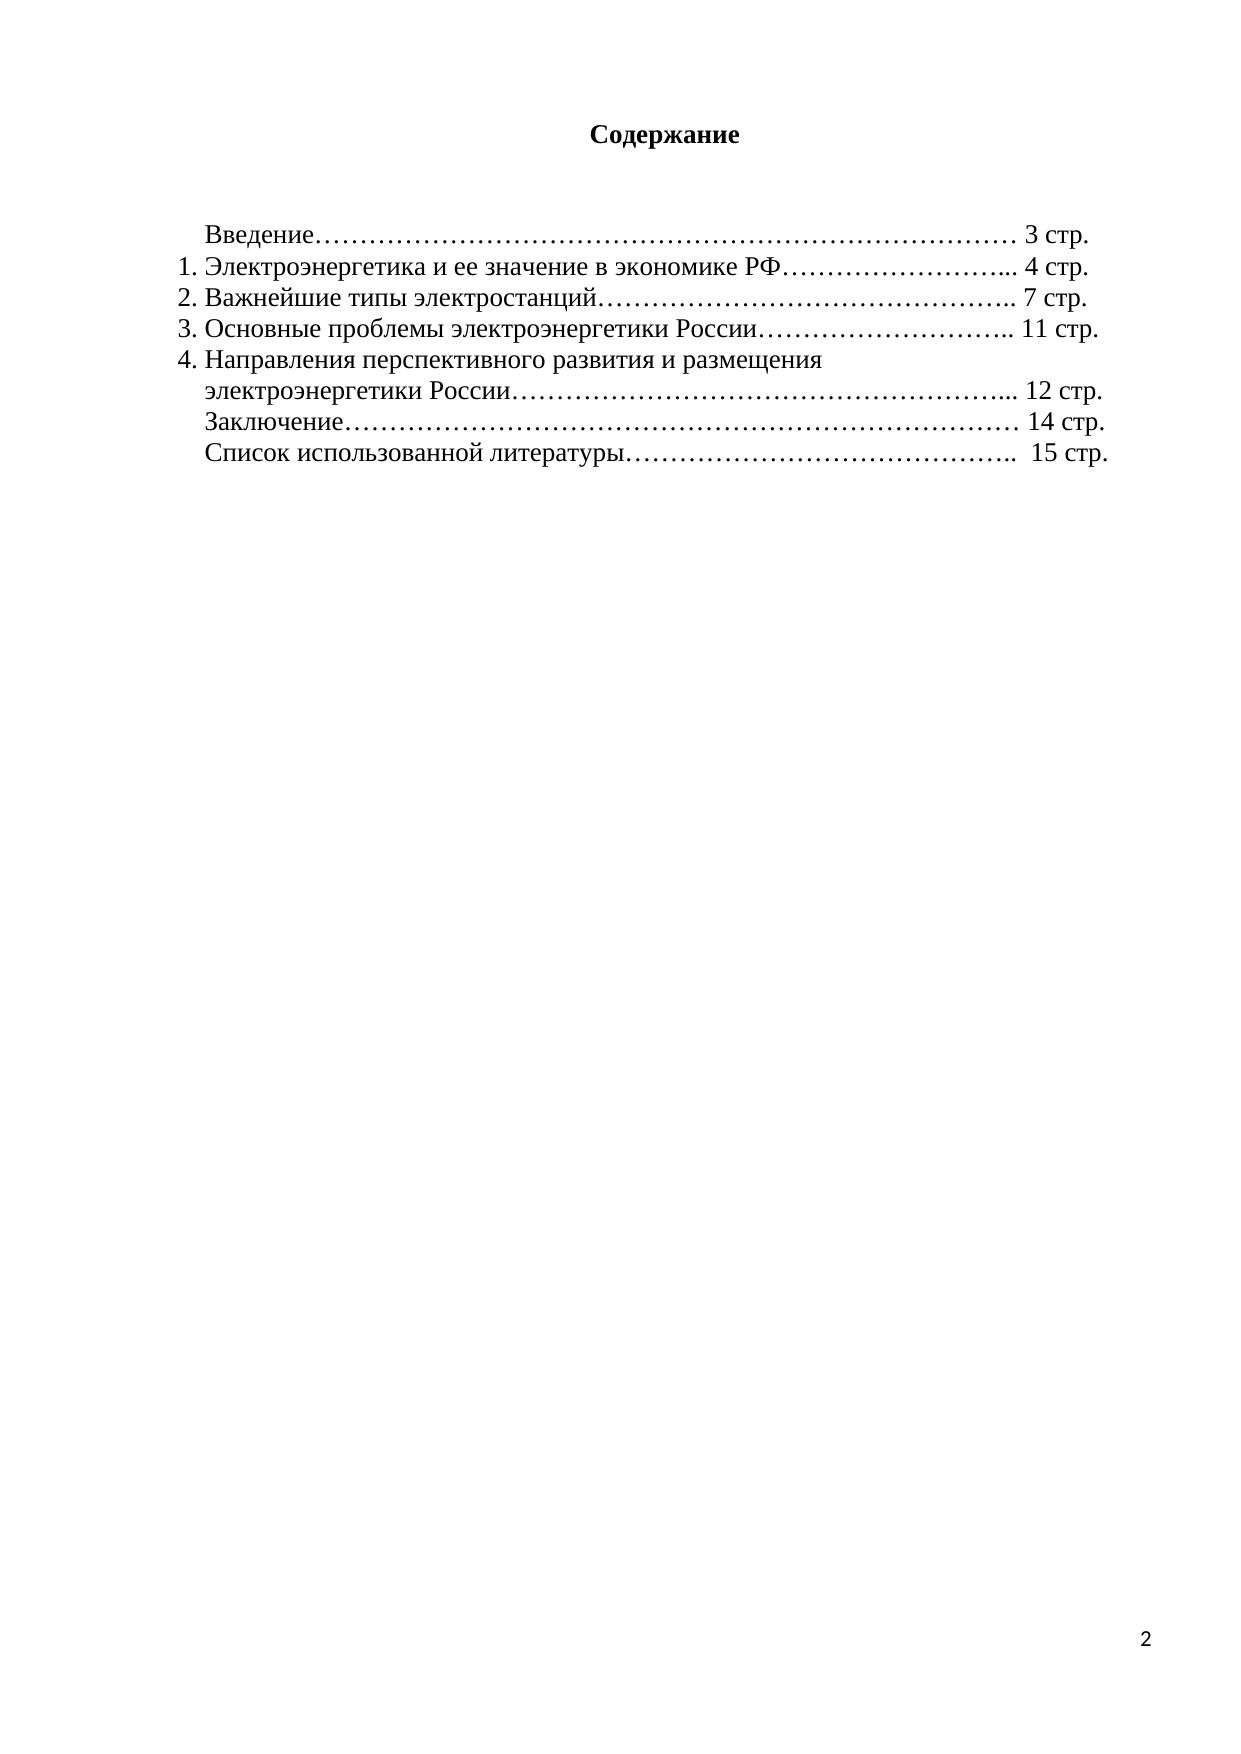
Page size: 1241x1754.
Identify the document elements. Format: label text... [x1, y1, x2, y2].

text Список использованной литературы…………………………………….. 15 стр. [177, 437, 1152, 468]
text Содержание [177, 118, 1152, 149]
text электроэнергетики России………………………………………………... 12 стр. [177, 374, 1152, 405]
text Заключение………………………………………………………………… 14 стр. [177, 405, 1152, 437]
text 2. Важнейшие типы электростанций……………………………………….. 7 стр. [177, 281, 1152, 312]
text 3. Основные проблемы электроэнергетики России……………………….. 11 стр. [177, 312, 1152, 343]
text Введение…………………………………………………………………… 3 стр. [177, 218, 1152, 250]
text 4. Направления перспективного развития и размещения [177, 343, 1152, 374]
text 1. Электроэнергетика и ее значение в экономике РФ……………………... 4 стр. [177, 250, 1152, 281]
